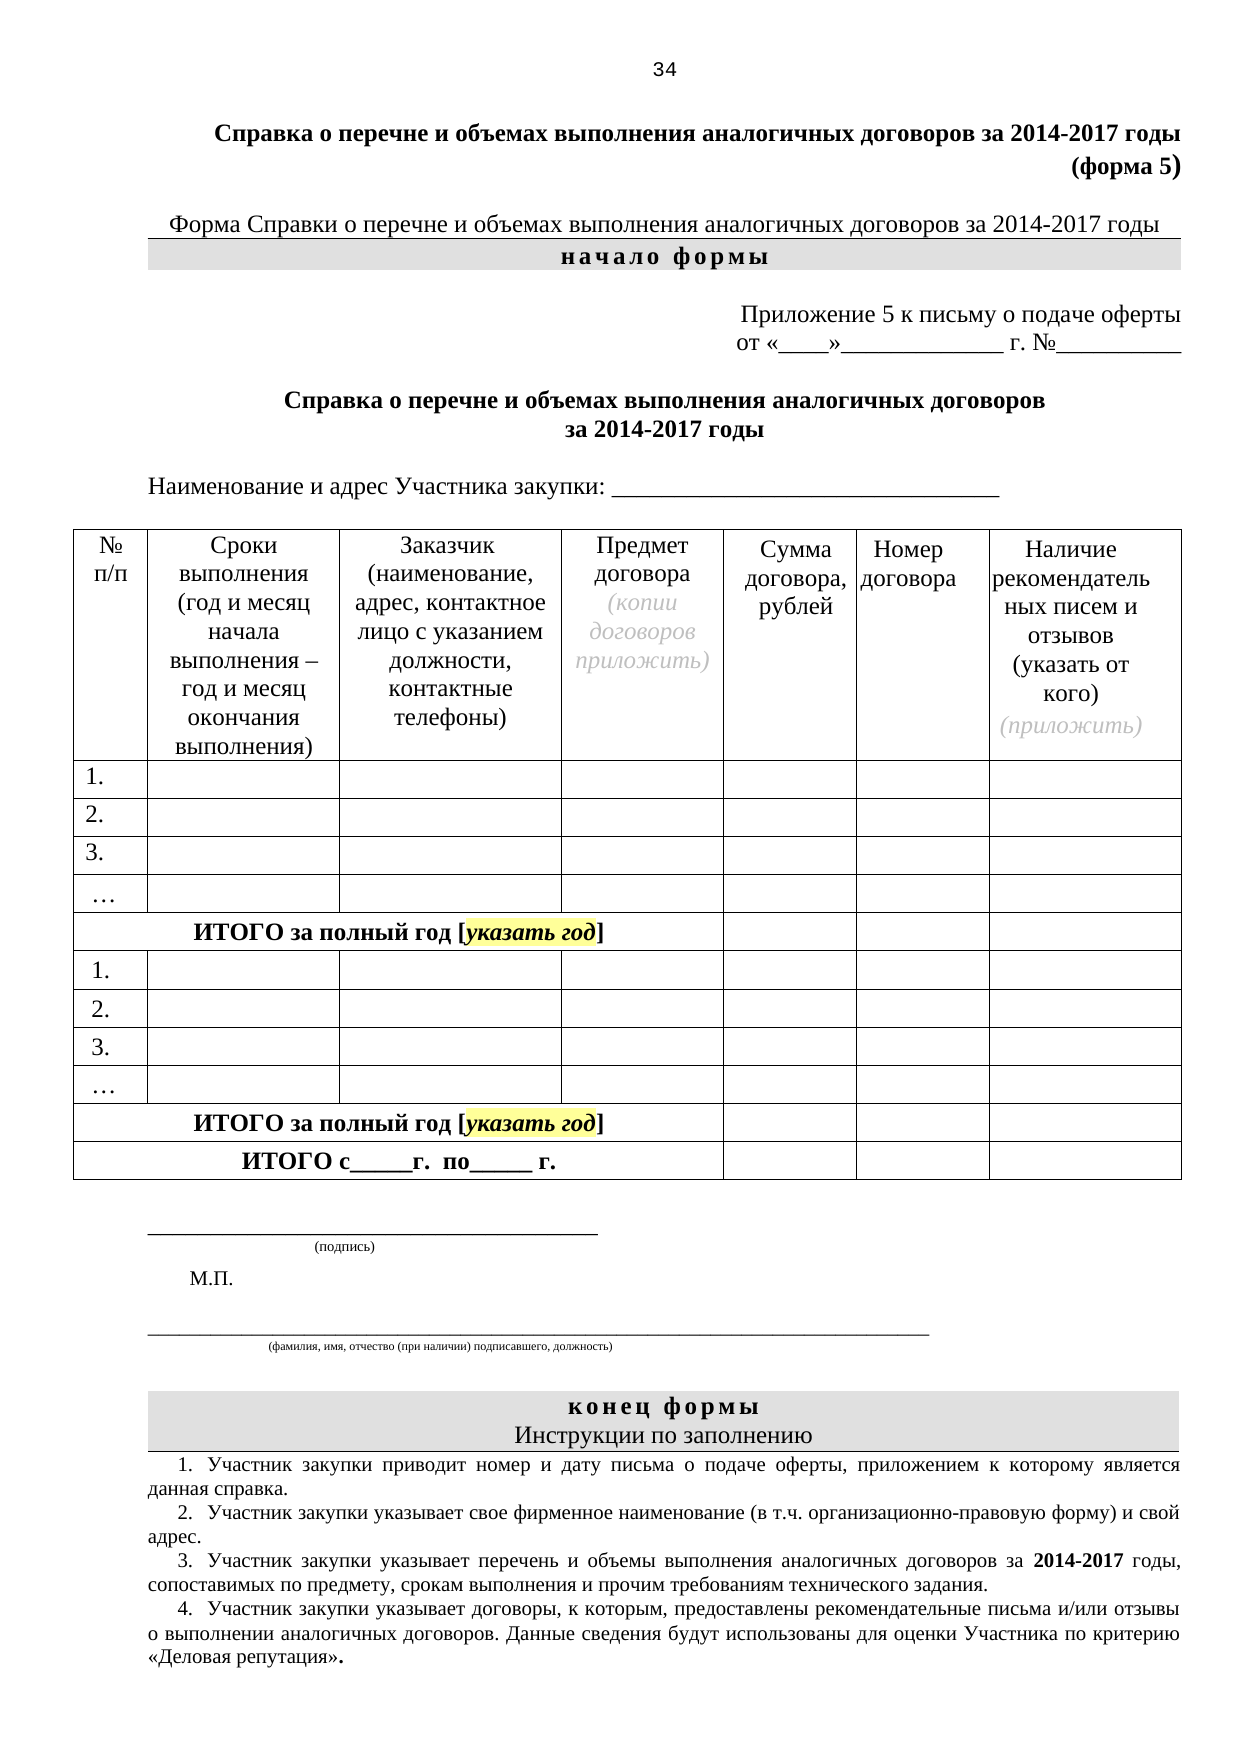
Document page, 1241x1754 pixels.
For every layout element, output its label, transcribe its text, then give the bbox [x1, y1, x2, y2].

text Форма Справки о перечне и объемах выполнения аналогичных договоров за 2014-2017 годы [148, 209, 1181, 238]
text конец формы [148, 1391, 1179, 1420]
table_cell [990, 761, 1181, 798]
table_cell [990, 913, 1181, 950]
table_cell [990, 951, 1181, 988]
table_cell [340, 875, 561, 912]
table_cell [724, 1104, 856, 1141]
table_cell [562, 951, 723, 988]
table_cell [340, 951, 561, 988]
table_cell [990, 1066, 1181, 1103]
table_cell [148, 837, 339, 874]
text начало формы [148, 239, 1181, 270]
table_cell [724, 875, 856, 912]
table_cell [74, 837, 147, 874]
table_cell ИТОГО за полный год [указать год] [74, 1104, 723, 1141]
table_cell ИТОГО за полный год [указать год] [74, 913, 723, 950]
table_cell [990, 1104, 1181, 1141]
table_cell … [74, 875, 147, 912]
table_cell [148, 951, 339, 988]
table_cell [74, 761, 147, 798]
text Инструкции по заполнению [148, 1420, 1179, 1451]
table_cell [724, 913, 856, 950]
table_cell [74, 799, 147, 836]
table_cell [857, 799, 989, 836]
table_cell [340, 761, 561, 798]
table_cell [990, 1142, 1181, 1179]
table_cell [340, 837, 561, 874]
text Наименование и адрес Участника закупки: _______________________________ [148, 471, 1181, 500]
table_cell [148, 761, 339, 798]
table_cell [990, 990, 1181, 1027]
table_cell [990, 875, 1181, 912]
list Участник закупки указывает перечень и объемы выполнения аналогичных договоров за 2014-2017 годы, сопоставимых по предмету, срокам выполнения и прочим требованиям технического задания. [148, 1548, 1181, 1596]
table_cell [857, 1104, 989, 1141]
table_cell [857, 761, 989, 798]
text (фамилия, имя, отчество (при наличии) подписавшего, должность) [148, 1338, 1181, 1363]
table_header Сумма договора, рублей [724, 530, 856, 760]
table_cell [857, 951, 989, 988]
text (подпись) [148, 1238, 1181, 1266]
table_cell [148, 875, 339, 912]
table_cell [562, 799, 723, 836]
table_cell [340, 799, 561, 836]
table_header Наличие рекомендательных писем и отзывов (указать от кого) (приложить) [990, 530, 1181, 760]
table_cell … [74, 1066, 147, 1103]
table_cell [340, 990, 561, 1027]
table_cell [857, 1066, 989, 1103]
table_cell 3. [74, 1028, 147, 1065]
table_cell [724, 799, 856, 836]
table_cell 1. [74, 951, 147, 988]
table_header Заказчик (наименование, адрес, контактное лицо с указанием должности, контактные телефоны) [340, 530, 561, 760]
table_cell [148, 1066, 339, 1103]
table_cell [724, 761, 856, 798]
table_cell [562, 761, 723, 798]
text Справка о перечне и объемах выполнения аналогичных договоров за 2014-2017 годы (форма 5) [148, 118, 1181, 181]
table_cell [340, 1028, 561, 1065]
table_cell [990, 1028, 1181, 1065]
text М.П. [148, 1266, 1181, 1290]
list Участник закупки указывает договоры, к которым, предоставлены рекомендательные письма и/или отзывы о выполнении аналогичных договоров. Данные сведения будут использованы для оценки Участника по критерию «Деловая репутация». [148, 1596, 1181, 1668]
table_cell [857, 837, 989, 874]
table_cell [724, 990, 856, 1027]
table_cell [148, 799, 339, 836]
table_cell 2. [74, 990, 147, 1027]
table_cell [990, 837, 1181, 874]
table_cell [857, 990, 989, 1027]
table_header Предмет договора (копии договоров приложить) [562, 530, 723, 760]
text Приложение 5 к письму о подаче оферты от «____»_____________ г. №__________ [148, 299, 1181, 356]
table_cell [148, 990, 339, 1027]
table_cell [857, 1028, 989, 1065]
text за 2014-2017 годы [148, 414, 1181, 442]
list Участник закупки указывает свое фирменное наименование (в т.ч. организационно-правовую форму) и свой адрес. [148, 1500, 1181, 1548]
table_cell [340, 1066, 561, 1103]
table_cell ИТОГО с_____г. по_____ г. [74, 1142, 723, 1179]
text ___________________________________________________________________________ [148, 1314, 1181, 1338]
table_cell [562, 1066, 723, 1103]
table_cell [562, 837, 723, 874]
table_cell [148, 1028, 339, 1065]
list Участник закупки приводит номер и дату письма о подаче оферты, приложением к которому является данная справка. [148, 1452, 1181, 1500]
table_cell [724, 837, 856, 874]
table_cell [724, 1142, 856, 1179]
table_cell [562, 1028, 723, 1065]
table_header Номер договора [857, 530, 989, 760]
table_cell [724, 1066, 856, 1103]
text ____________________________________ [148, 1209, 1181, 1238]
table_cell [724, 1028, 856, 1065]
table_header Сроки выполнения (год и месяц начала выполнения – год и месяц окончания выполнения) [148, 530, 339, 760]
table_cell [562, 875, 723, 912]
table_cell [857, 913, 989, 950]
table_cell [562, 990, 723, 1027]
text Справка о перечне и объемах выполнения аналогичных договоров [148, 385, 1181, 414]
table_cell [724, 951, 856, 988]
table_cell [990, 799, 1181, 836]
table_header № п/п [74, 530, 147, 760]
table_cell [857, 1142, 989, 1179]
table_cell [857, 875, 989, 912]
